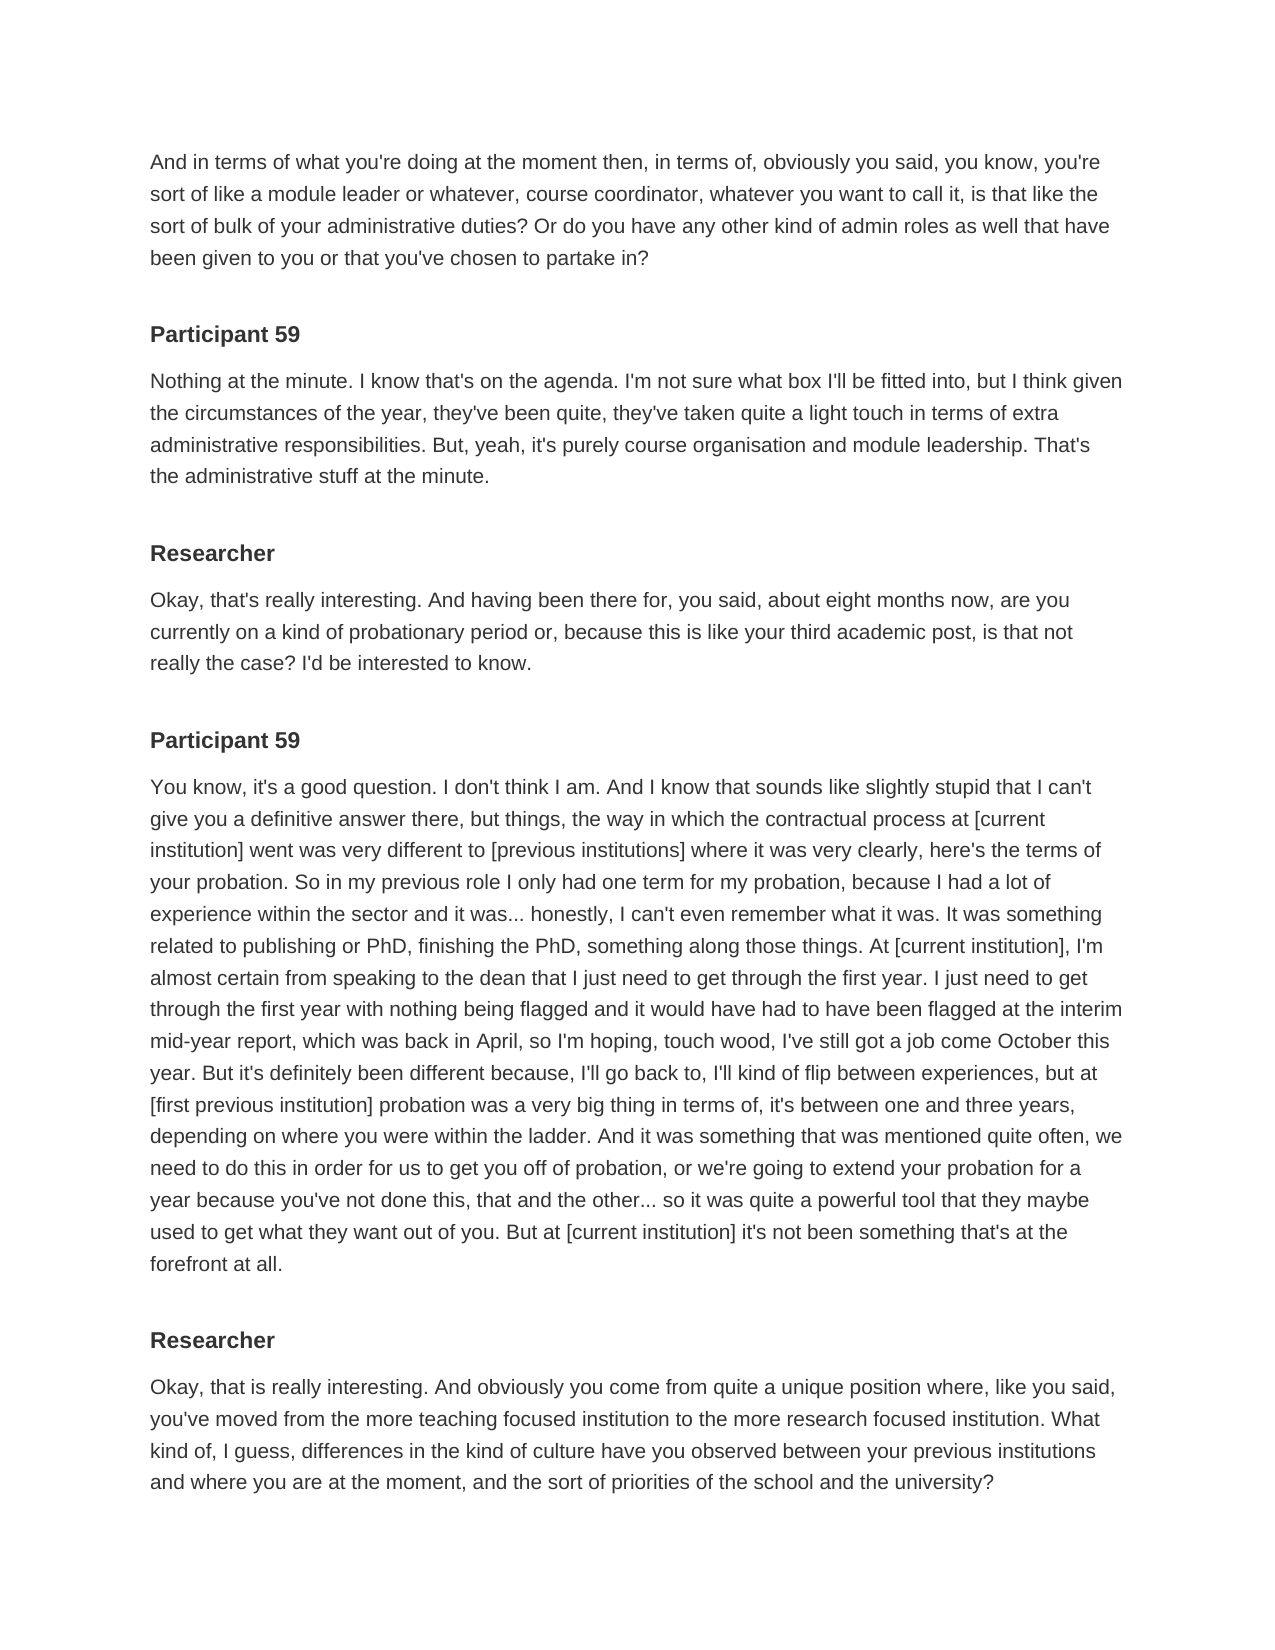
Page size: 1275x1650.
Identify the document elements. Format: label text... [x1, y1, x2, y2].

subtitle Participant 59 [150, 727, 1125, 754]
text And in terms of what you're doing at the moment then, in terms of, obviously you said, you know, you're sort of like a module leader or whatever, course coordinator, whatever you want to call it, is that like the sort of bulk of your administrative duties? Or do you have any other kind of admin roles as well that have been given to you or that you've chosen to partake in? [150, 150, 1125, 269]
text You know, it's a good question. I don't think I am. And I know that sounds like slightly stupid that I can't give you a definitive answer there, but things, the way in which the contractual process at [current institution] went was very different to [previous institutions] where it was very clearly, here's the terms of your probation. So in my previous role I only had one term for my probation, because I had a lot of experience within the sector and it was... honestly, I can't even remember what it was. It was something related to publishing or PhD, finishing the PhD, something along those things. At [current institution], I'm almost certain from speaking to the dean that I just need to get through the first year. I just need to get through the first year with nothing being flagged and it would have had to have been flagged at the interim mid-year report, which was back in April, so I'm hoping, touch wood, I've still got a job come October this year. But it's definitely been different because, I'll go back to, I'll kind of flip between experiences, but at [first previous institution] probation was a very big thing in terms of, it's between one and three years, depending on where you were within the ladder. And it was something that was mentioned quite often, we need to do this in order for us to get you off of probation, or we're going to extend your probation for a year because you've not done this, that and the other... so it was quite a powerful tool that they maybe used to get what they want out of you. But at [current institution] it's not been something that's at the forefront at all. [150, 775, 1125, 1275]
text Okay, that's really interesting. And having been there for, you said, about eight months now, are you currently on a kind of probationary period or, because this is like your third academic post, is that not really the case? I'd be interested to know. [150, 588, 1125, 675]
subtitle Researcher [150, 540, 1125, 567]
text Okay, that is really interesting. And obviously you come from quite a unique position where, like you said, you've moved from the more teaching focused institution to the more research focused institution. What kind of, I guess, differences in the kind of culture have you observed between your previous institutions and where you are at the moment, and the sort of priorities of the school and the university? [150, 1375, 1125, 1494]
subtitle Researcher [150, 1327, 1125, 1354]
subtitle Participant 59 [150, 321, 1125, 348]
text Nothing at the minute. I know that's on the agenda. I'm not sure what box I'll be fitted into, but I think given the circumstances of the year, they've been quite, they've taken quite a light touch in terms of extra administrative responsibilities. But, yeah, it's purely course organisation and module leadership. That's the administrative stuff at the minute. [150, 369, 1125, 488]
